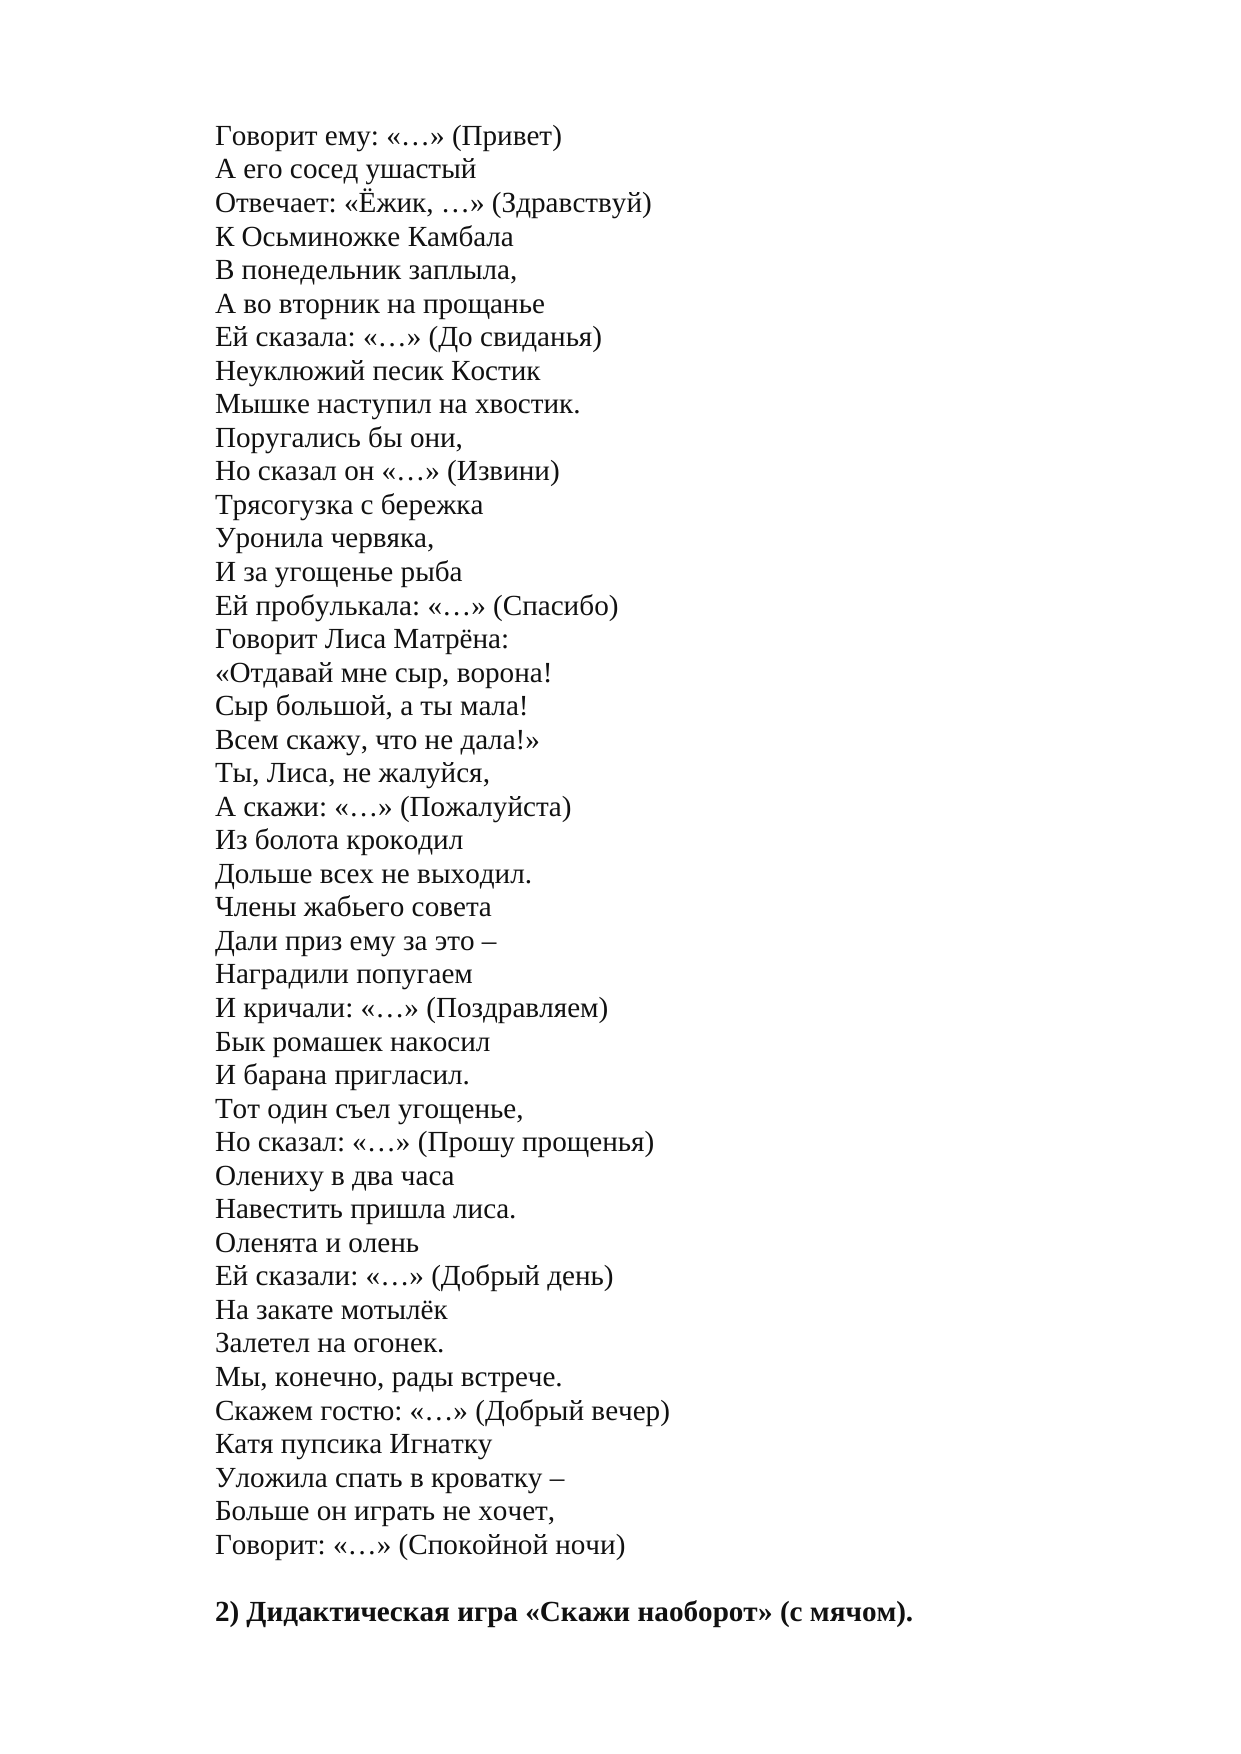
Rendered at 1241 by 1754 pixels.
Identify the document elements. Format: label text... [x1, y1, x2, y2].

text Сыр большой, а ты мала! [177, 688, 1152, 722]
text А скажи: «…» (Пожалуйста) [177, 789, 1152, 822]
text Но сказал: «…» (Прошу прощенья) [177, 1124, 1152, 1158]
text «Отдавай мне сыр, ворона! [177, 655, 1152, 688]
text Дали приз ему за это – [177, 923, 1152, 957]
text Члены жабьего совета [177, 889, 1152, 923]
text Поругались бы они, [177, 420, 1152, 453]
text Говорит ему: «…» (Привет) [177, 118, 1152, 152]
text А его сосед ушастый [177, 152, 1152, 185]
text Тот один съел угощенье, [177, 1091, 1152, 1124]
text Говорит Лиса Матрёна: [177, 621, 1152, 655]
text И кричали: «…» (Поздравляем) [177, 990, 1152, 1024]
text Уронила червяка, [177, 521, 1152, 554]
text Оленята и олень [177, 1225, 1152, 1258]
text А во вторник на прощанье [177, 286, 1152, 319]
text Мы, конечно, рады встрече. [177, 1359, 1152, 1393]
text Из болота крокодил [177, 822, 1152, 856]
text Ты, Лиса, не жалуйся, [177, 755, 1152, 789]
text Уложила спать в кроватку – [177, 1460, 1152, 1493]
text Трясогузка с бережка [177, 487, 1152, 521]
text Олениху в два часа [177, 1158, 1152, 1191]
text В понедельник заплыла, [177, 252, 1152, 286]
text Залетел на огонек. [177, 1326, 1152, 1359]
text Больше он играть не хочет, [177, 1493, 1152, 1527]
text Навестить пришла лиса. [177, 1191, 1152, 1225]
text Всем скажу, что не дала!» [177, 722, 1152, 755]
text 2) Дидактическая игра «Скажи наоборот» (с мячом). [177, 1594, 1152, 1627]
text И барана пригласил. [177, 1057, 1152, 1091]
text Неуклюжий песик Костик [177, 353, 1152, 386]
text И за угощенье рыба [177, 554, 1152, 588]
text Говорит: «…» (Спокойной ночи) [177, 1527, 1152, 1560]
text Ей сказали: «…» (Добрый день) [177, 1258, 1152, 1292]
text Ей пробулькала: «…» (Спасибо) [177, 588, 1152, 621]
text Отвечает: «Ёжик, …» (Здравствуй) [177, 185, 1152, 219]
text Наградили попугаем [177, 957, 1152, 990]
text Мышке наступил на хвостик. [177, 386, 1152, 420]
text Катя пупсика Игнатку [177, 1426, 1152, 1460]
text Но сказал он «…» (Извини) [177, 453, 1152, 487]
text Скажем гостю: «…» (Добрый вечер) [177, 1393, 1152, 1426]
text Дольше всех не выходил. [177, 856, 1152, 889]
text Ей сказала: «…» (До свиданья) [177, 319, 1152, 353]
text К Осьминожке Камбала [177, 219, 1152, 252]
text На закате мотылёк [177, 1292, 1152, 1326]
text Бык ромашек накосил [177, 1024, 1152, 1057]
